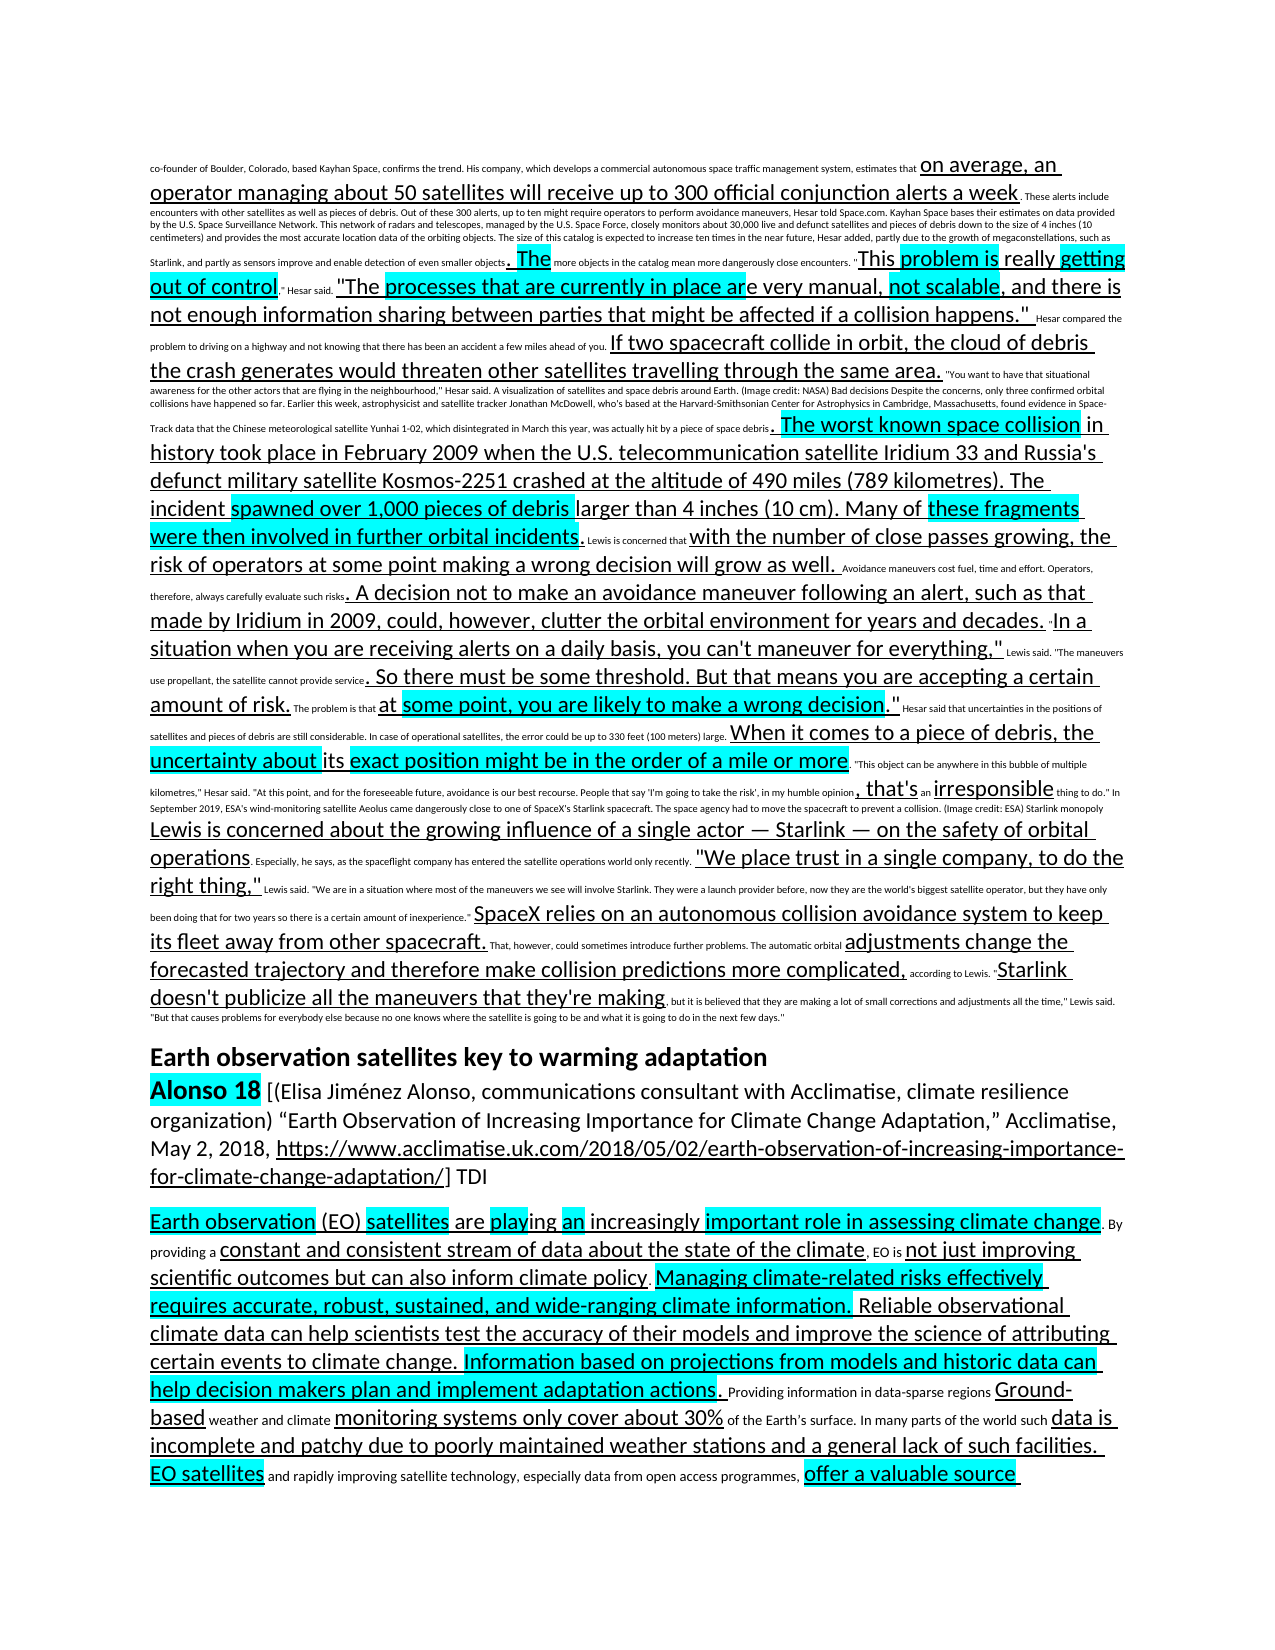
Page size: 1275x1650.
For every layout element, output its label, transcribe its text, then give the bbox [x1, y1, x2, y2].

text Alonso 18 [(Elisa Jiménez Alonso, communications consultant with Acclimatise, climate resilience organization) “Earth Observation of Increasing Importance for Climate Change Adaptation,” Acclimatise, May 2, 2018, https://www.acclimatise.uk.com/2018/05/02/earth-observation-of-increasing-importance-for-climate-change-adaptation/] TDI [150, 1073, 1125, 1190]
text Earth observation satellites key to warming adaptation [150, 1040, 1125, 1073]
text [150, 150, 1125, 1023]
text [150, 1207, 1125, 1487]
